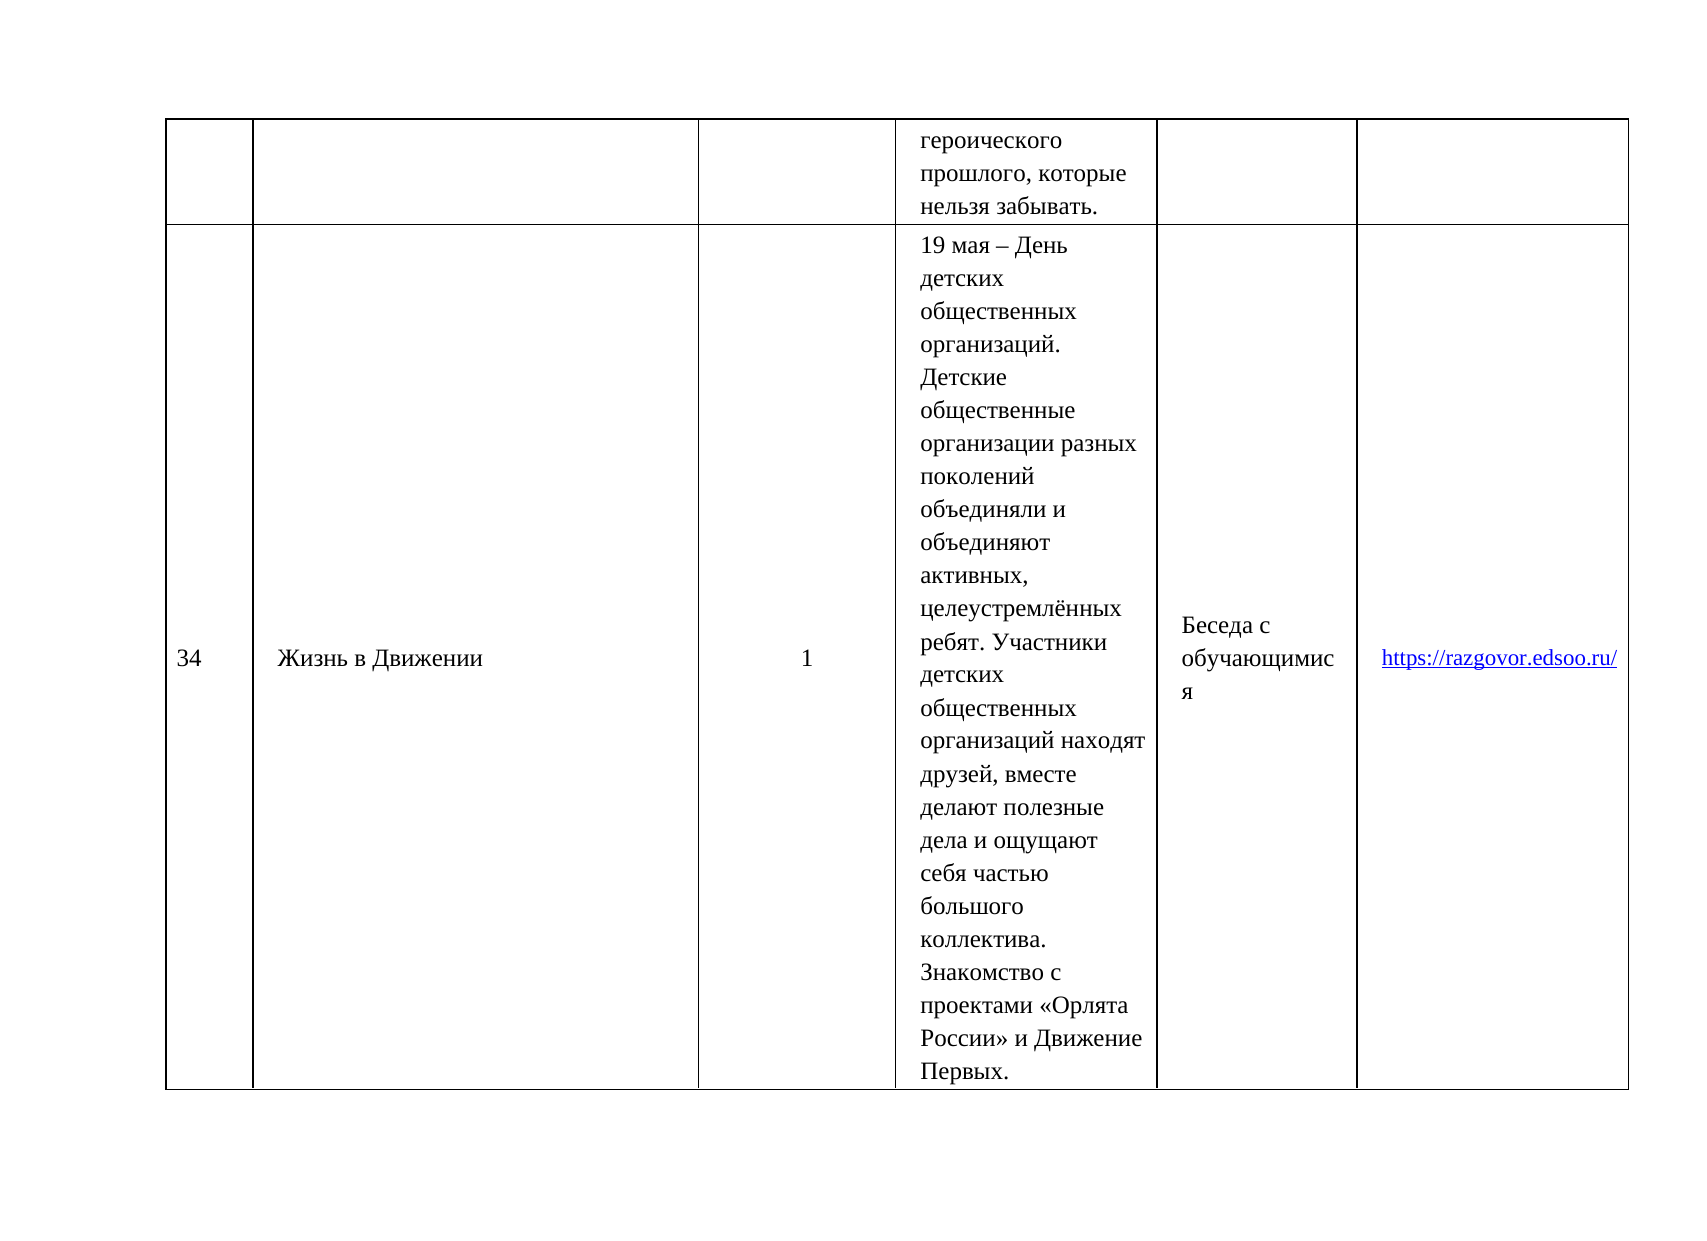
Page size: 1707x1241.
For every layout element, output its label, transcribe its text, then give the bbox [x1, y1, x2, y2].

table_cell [1358, 225, 1628, 1088]
table_cell 1 [699, 225, 895, 1088]
table_cell 34 [167, 225, 252, 1088]
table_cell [896, 120, 1156, 223]
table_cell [1158, 225, 1356, 1088]
table_cell 33 [167, 120, 252, 223]
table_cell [1358, 120, 1628, 223]
table_cell 19 мая – День детских общественных организаций. Детские общественные организации разных поколений объединяли и объединяют активных, целеустремлённых ребят. Участники детских общественных организаций находят друзей, вместе делают полезные дела и ощущают себя частью большого коллектива. Знакомство с проектами «Орлята России» и Движение Первых. [896, 225, 1156, 1088]
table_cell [1158, 120, 1356, 223]
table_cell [254, 120, 698, 223]
table_cell Жизнь в Движении [254, 225, 698, 1088]
table_cell 1 [699, 120, 895, 223]
